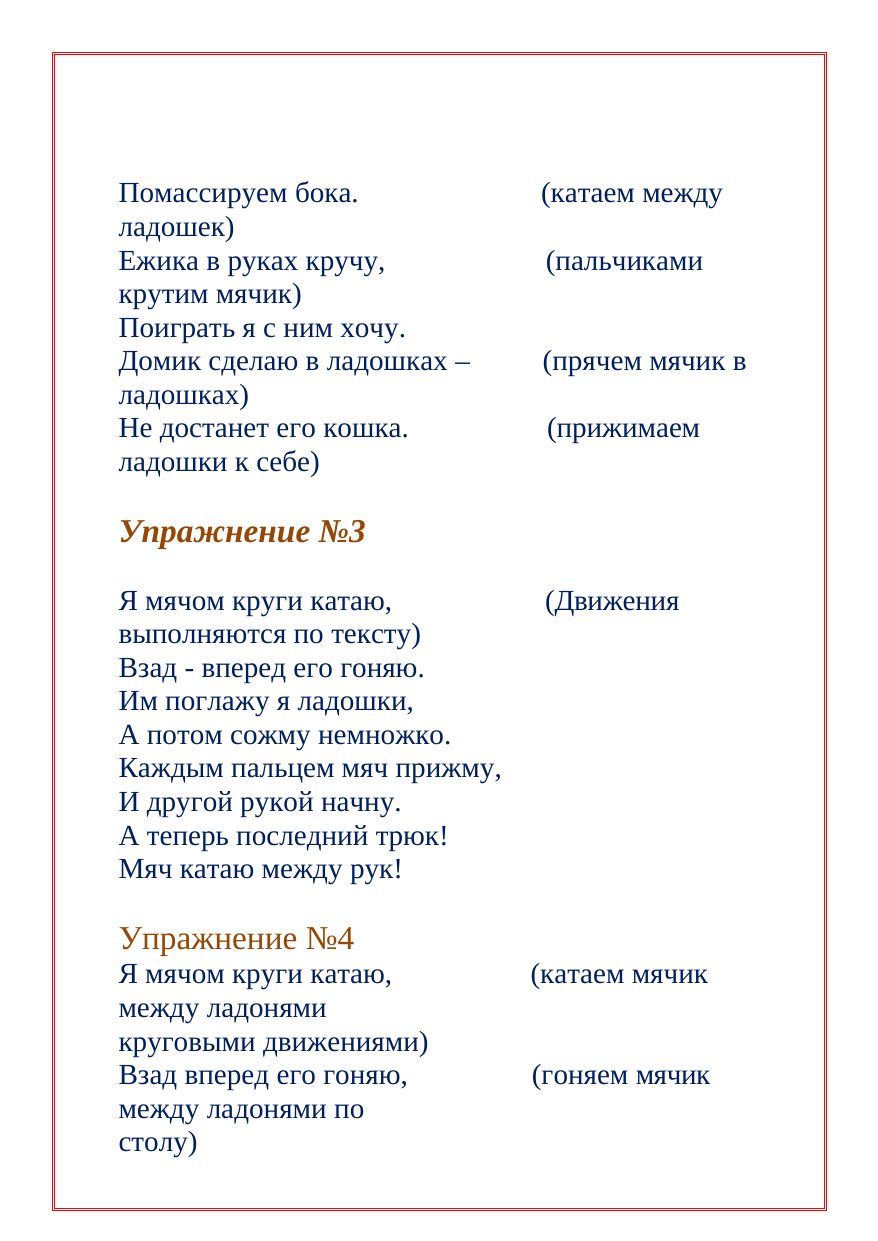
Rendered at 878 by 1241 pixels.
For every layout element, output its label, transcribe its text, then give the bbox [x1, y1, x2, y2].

text А потом сожму немножко. Каждым пальцем мяч прижму, И другой рукой начну. [118, 717, 504, 818]
text Поиграть я с ним хочу. [118, 310, 773, 343]
subtitle Упражнение №3 [118, 511, 773, 549]
text Я мячом круги катаю, (Движения выполняются по тексту) [118, 583, 682, 650]
text Ежика в руках кручу, (пальчиками крутим мячик) [118, 243, 704, 310]
text столу) [118, 1124, 773, 1158]
text Взад - вперед его гоняю. Им поглажу я ладошки, [118, 650, 427, 717]
text Взад вперед его гоняю, (гоняем мячик между ладонями по [118, 1057, 712, 1124]
text Домик сделаю в ладошках – (прячем мячик в ладошках) [118, 343, 747, 410]
text круговыми движениями) [118, 1024, 773, 1057]
text Не достанет его кошка. (прижимаем ладошки к себе) [118, 410, 701, 477]
text Упражнение №4 [118, 918, 773, 957]
text Помассируем бока. (катаем между ладошек) [118, 176, 723, 243]
text А теперь последний трюк! Мяч катаю между рук! [118, 818, 449, 885]
text Я мячом круги катаю, (катаем мячик между ладонями [118, 957, 708, 1024]
